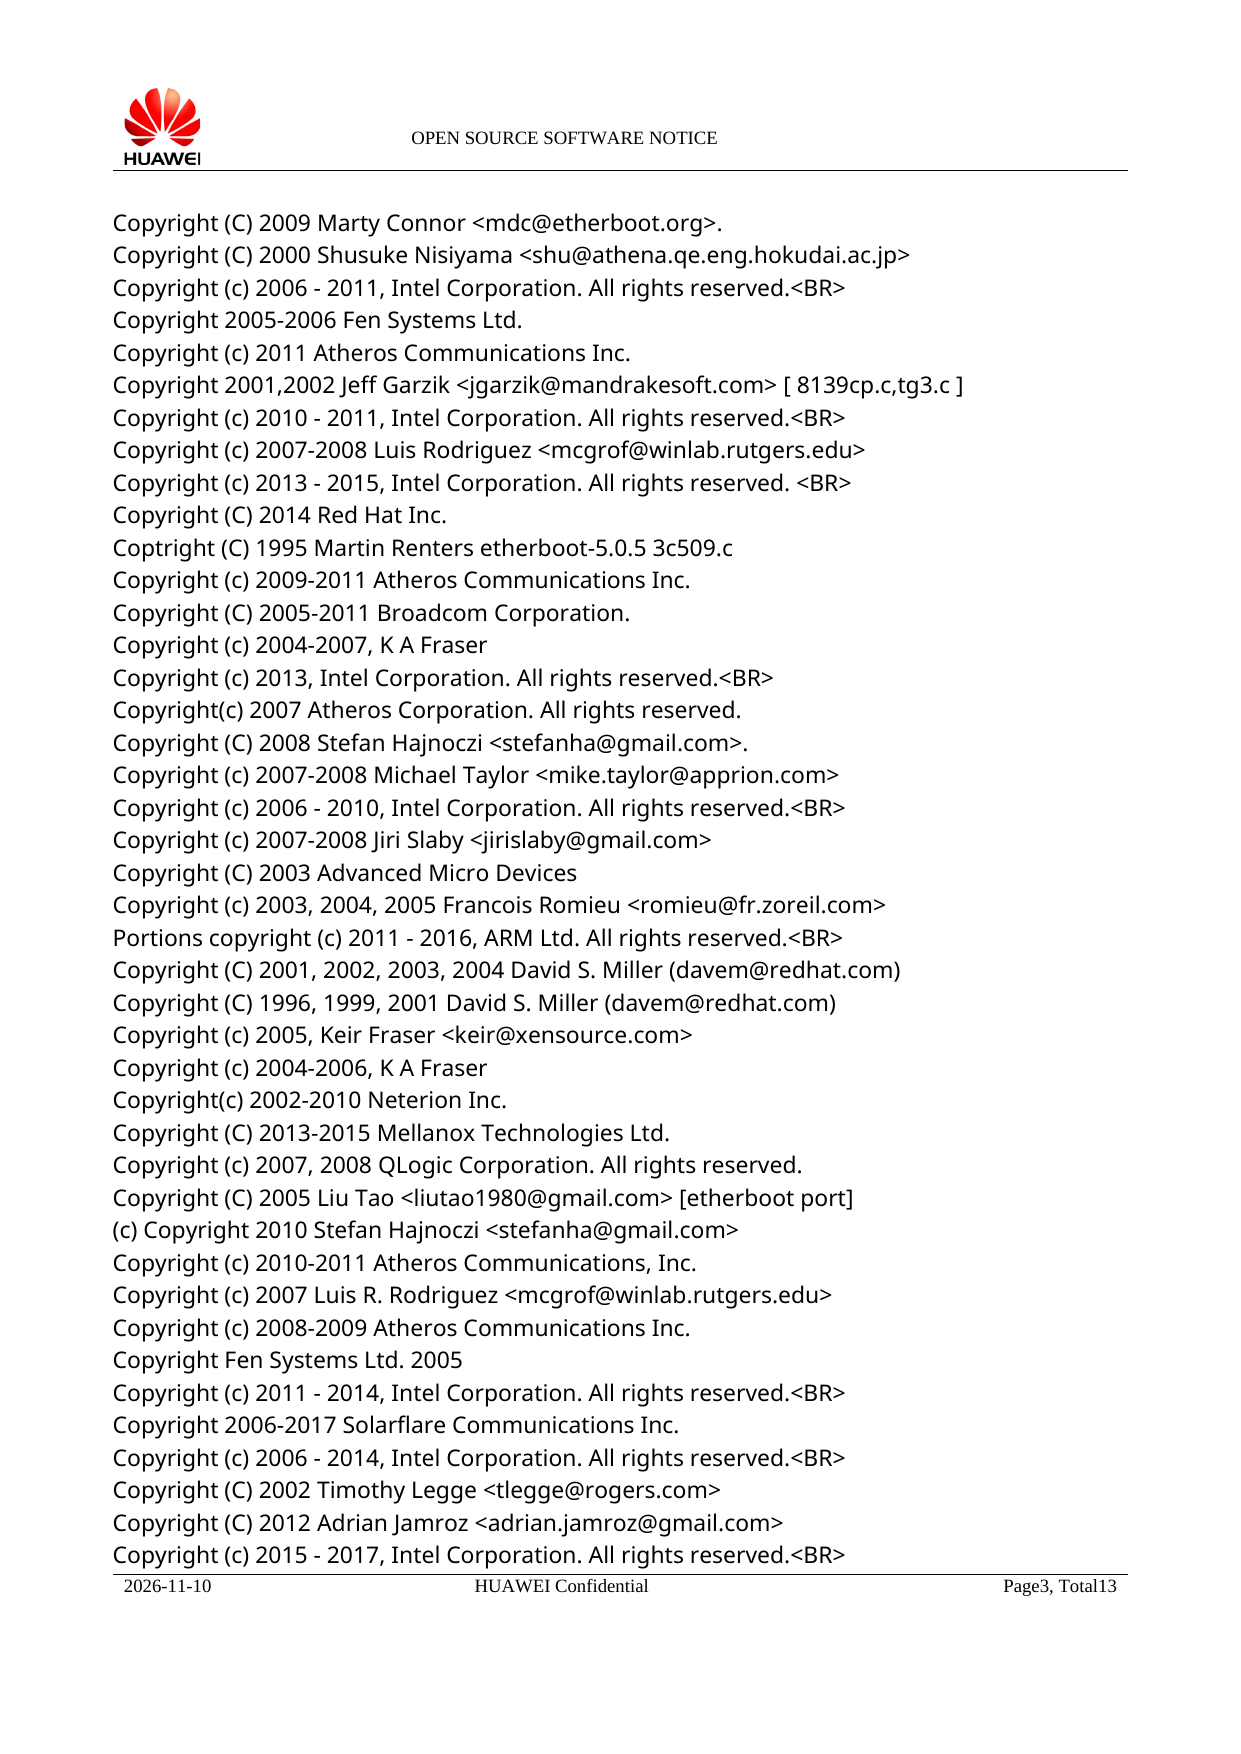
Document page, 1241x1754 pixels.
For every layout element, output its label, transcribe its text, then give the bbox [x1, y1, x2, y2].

picture [124, 88, 201, 165]
